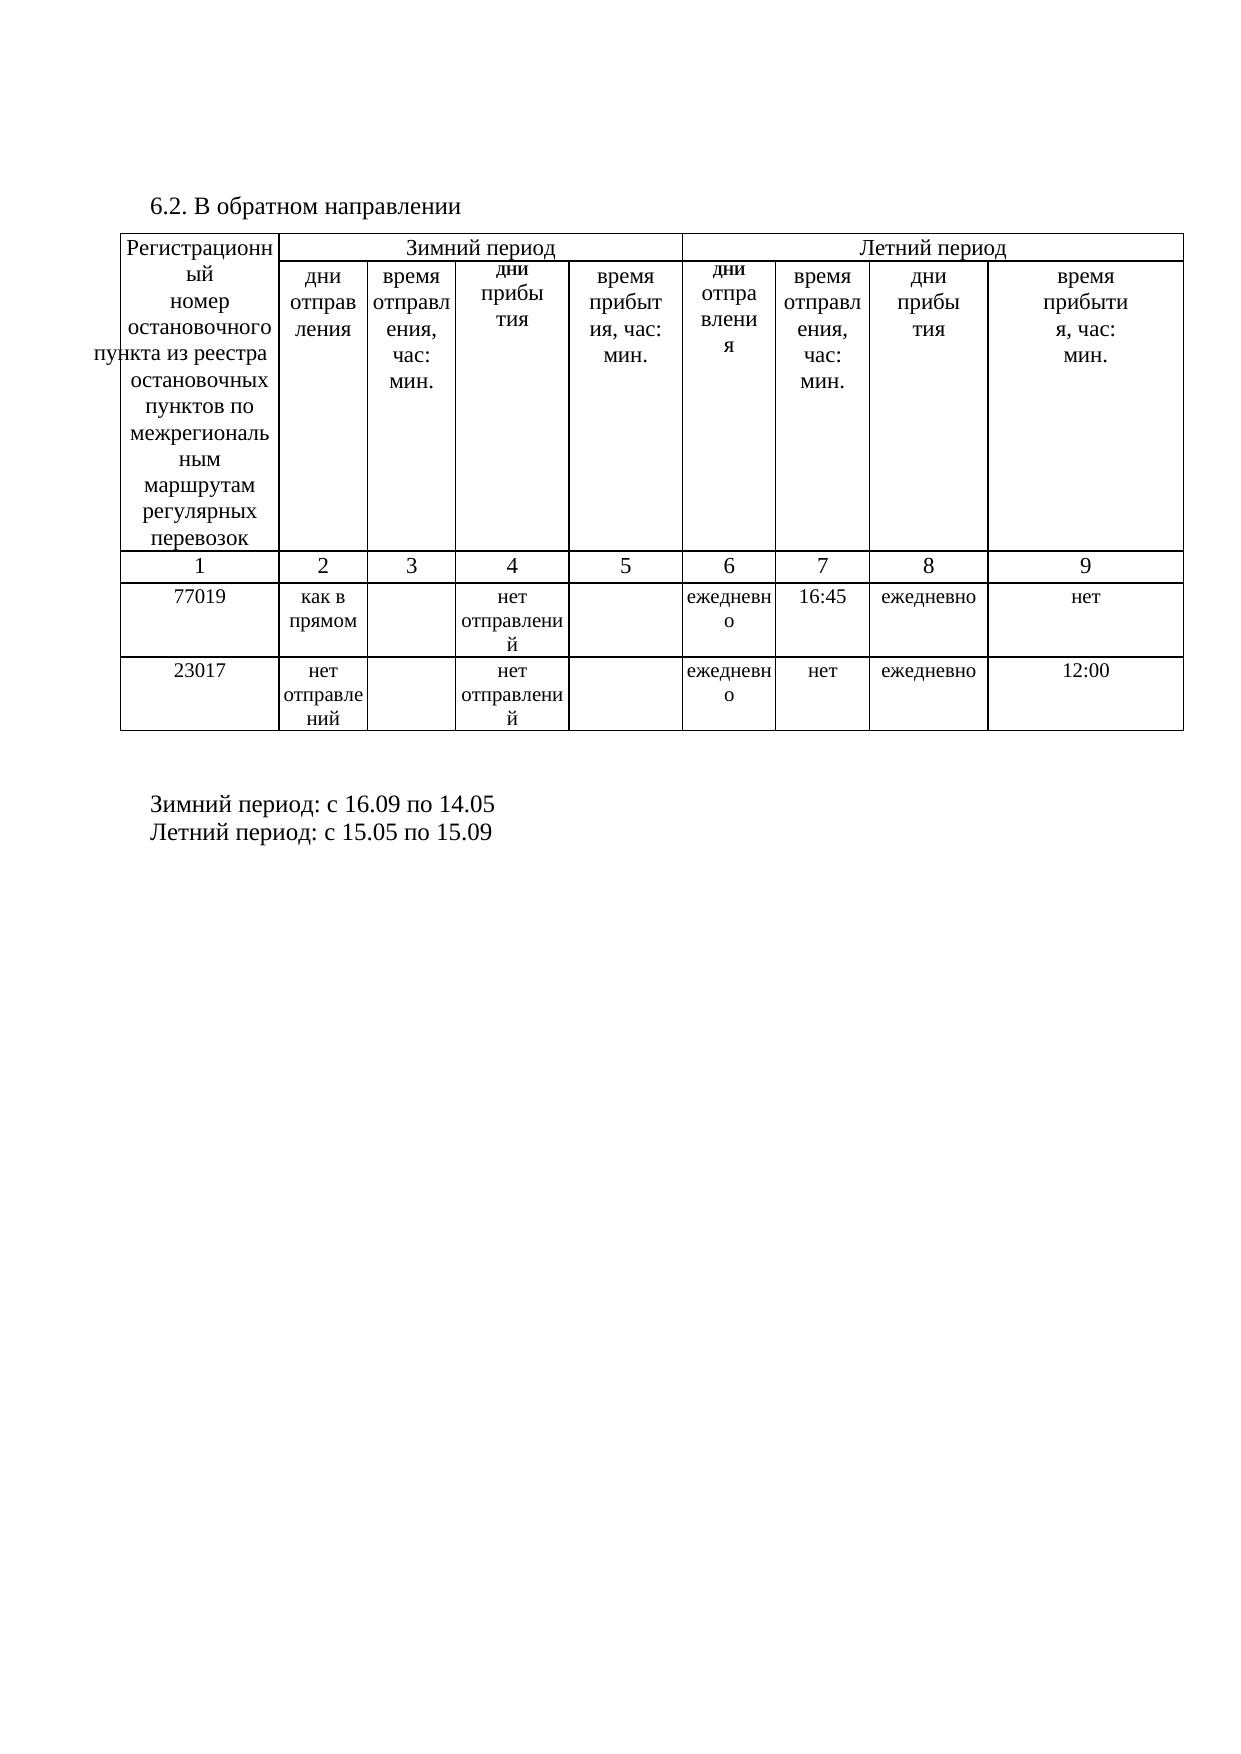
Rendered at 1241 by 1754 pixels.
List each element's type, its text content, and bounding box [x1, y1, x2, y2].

table_cell ежедневно [870, 584, 987, 656]
table_cell как в прямом [280, 584, 367, 656]
table_cell ежедневно [683, 584, 775, 656]
table_cell ДНИ отпра влени я [683, 262, 775, 550]
table_cell нет [776, 658, 869, 730]
table_cell время отправл ения, час: мин. [776, 262, 869, 550]
table_cell 7 [776, 552, 869, 582]
text Зимний период: с 16.09 по 14.05 [150, 789, 1090, 817]
table_cell 9 [989, 552, 1183, 582]
table_cell дни отправ ления [280, 262, 367, 550]
table_cell время отправл ения, час: мин. [368, 262, 455, 550]
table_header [121, 234, 278, 550]
table_cell ДНИ прибы тия [456, 262, 568, 550]
table_header Зимний период [280, 234, 682, 260]
table_cell [570, 584, 682, 656]
table_cell 8 [870, 552, 987, 582]
table_cell нет отправлений [456, 584, 568, 656]
table_cell [368, 584, 455, 656]
table_cell 16:45 [776, 584, 869, 656]
table_cell время прибыти я, час: мин. [989, 262, 1183, 550]
table_cell 77019 [121, 584, 278, 656]
table_cell дни прибы тия [870, 262, 987, 550]
table_cell 1 [121, 552, 278, 582]
table_cell нет отправлений [456, 658, 568, 730]
table_cell время прибыт ия, час: мин. [570, 262, 682, 550]
table_cell нет отправлений [280, 658, 367, 730]
table_cell 23017 [121, 658, 278, 730]
table_cell ежедневно [870, 658, 987, 730]
text Летний период: с 15.05 по 15.09 [150, 817, 1090, 846]
table_cell 5 [570, 552, 682, 582]
table_cell [368, 658, 455, 730]
table_cell 4 [456, 552, 568, 582]
table_cell нет [989, 584, 1183, 656]
table_cell [570, 658, 682, 730]
text 6.2. В обратном направлении [150, 191, 1090, 220]
table_cell ежедневно [683, 658, 775, 730]
table_header Летний период [683, 234, 1183, 260]
table_cell 2 [280, 552, 367, 582]
table_cell 3 [368, 552, 455, 582]
table_cell 12:00 [989, 658, 1183, 730]
table_cell 6 [683, 552, 775, 582]
